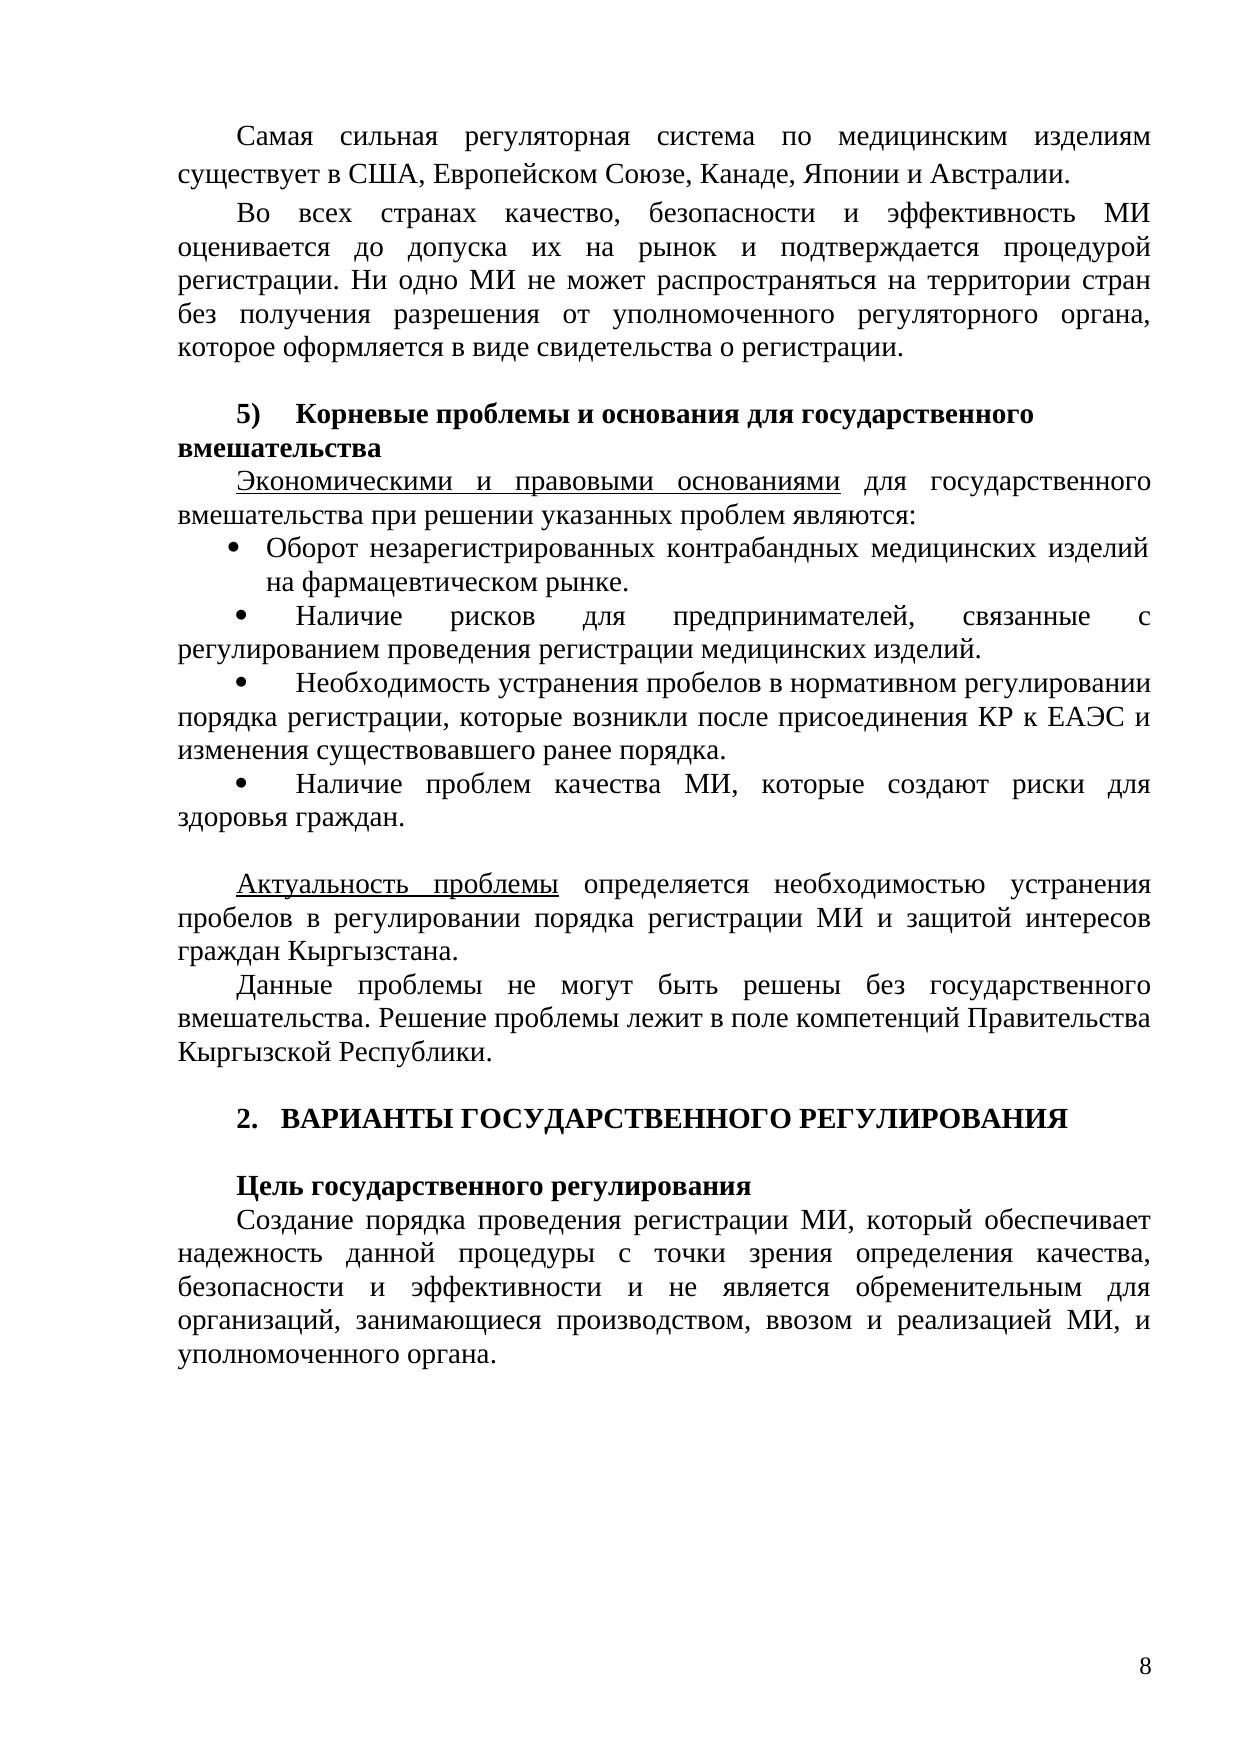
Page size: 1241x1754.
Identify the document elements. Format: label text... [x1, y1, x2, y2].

text Создание порядка проведения регистрации МИ, который обеспечивает надежность данной процедуры с точки зрения определения качества, безопасности и эффективности и не является обременительным для организаций, занимающиеся производством, ввозом и реализацией МИ, и уполномоченного органа. [177, 1202, 1152, 1369]
text Во всех странах качество, безопасности и эффективность МИ оценивается до допуска их на рынок и подтверждается процедурой регистрации. Ни одно МИ не может распространяться на территории стран без получения разрешения от уполномоченного регуляторного органа, которое оформляется в виде свидетельства о регистрации. [177, 195, 1152, 363]
list Оборот незарегистрированных контрабандных медицинских изделий на фармацевтическом рынке. [228, 531, 1149, 598]
list Корневые проблемы и основания для государственного вмешательства [177, 396, 1152, 463]
text Данные проблемы не могут быть решены без государственного вмешательства. Решение проблемы лежит в поле компетенций Правительства Кыргызской Республики. [177, 967, 1152, 1068]
list Наличие рисков для предпринимателей, связанные с регулированием проведения регистрации медицинских изделий. [177, 598, 1152, 665]
list Наличие проблем качества МИ, которые создают риски для здоровья граждан. [177, 766, 1152, 833]
list ВАРИАНТЫ ГОСУДАРСТВЕННОГО РЕГУЛИРОВАНИЯ [177, 1101, 1152, 1135]
text Цель государственного регулирования [177, 1168, 1152, 1202]
text Самая сильная регуляторная система по медицинским изделиям существует в США, Европейском Союзе, Канаде, Японии и Австралии. [177, 118, 1152, 190]
text Экономическими и правовыми основаниями для государственного вмешательства при решении указанных проблем являются: [177, 463, 1152, 531]
text Актуальность проблемы определяется необходимостью устранения пробелов в регулировании порядка регистрации МИ и защитой интересов граждан Кыргызстана. [177, 866, 1152, 967]
list Необходимость устранения пробелов в нормативном регулировании порядка регистрации, которые возникли после присоединения КР к ЕАЭС и изменения существовавшего ранее порядка. [177, 665, 1152, 766]
